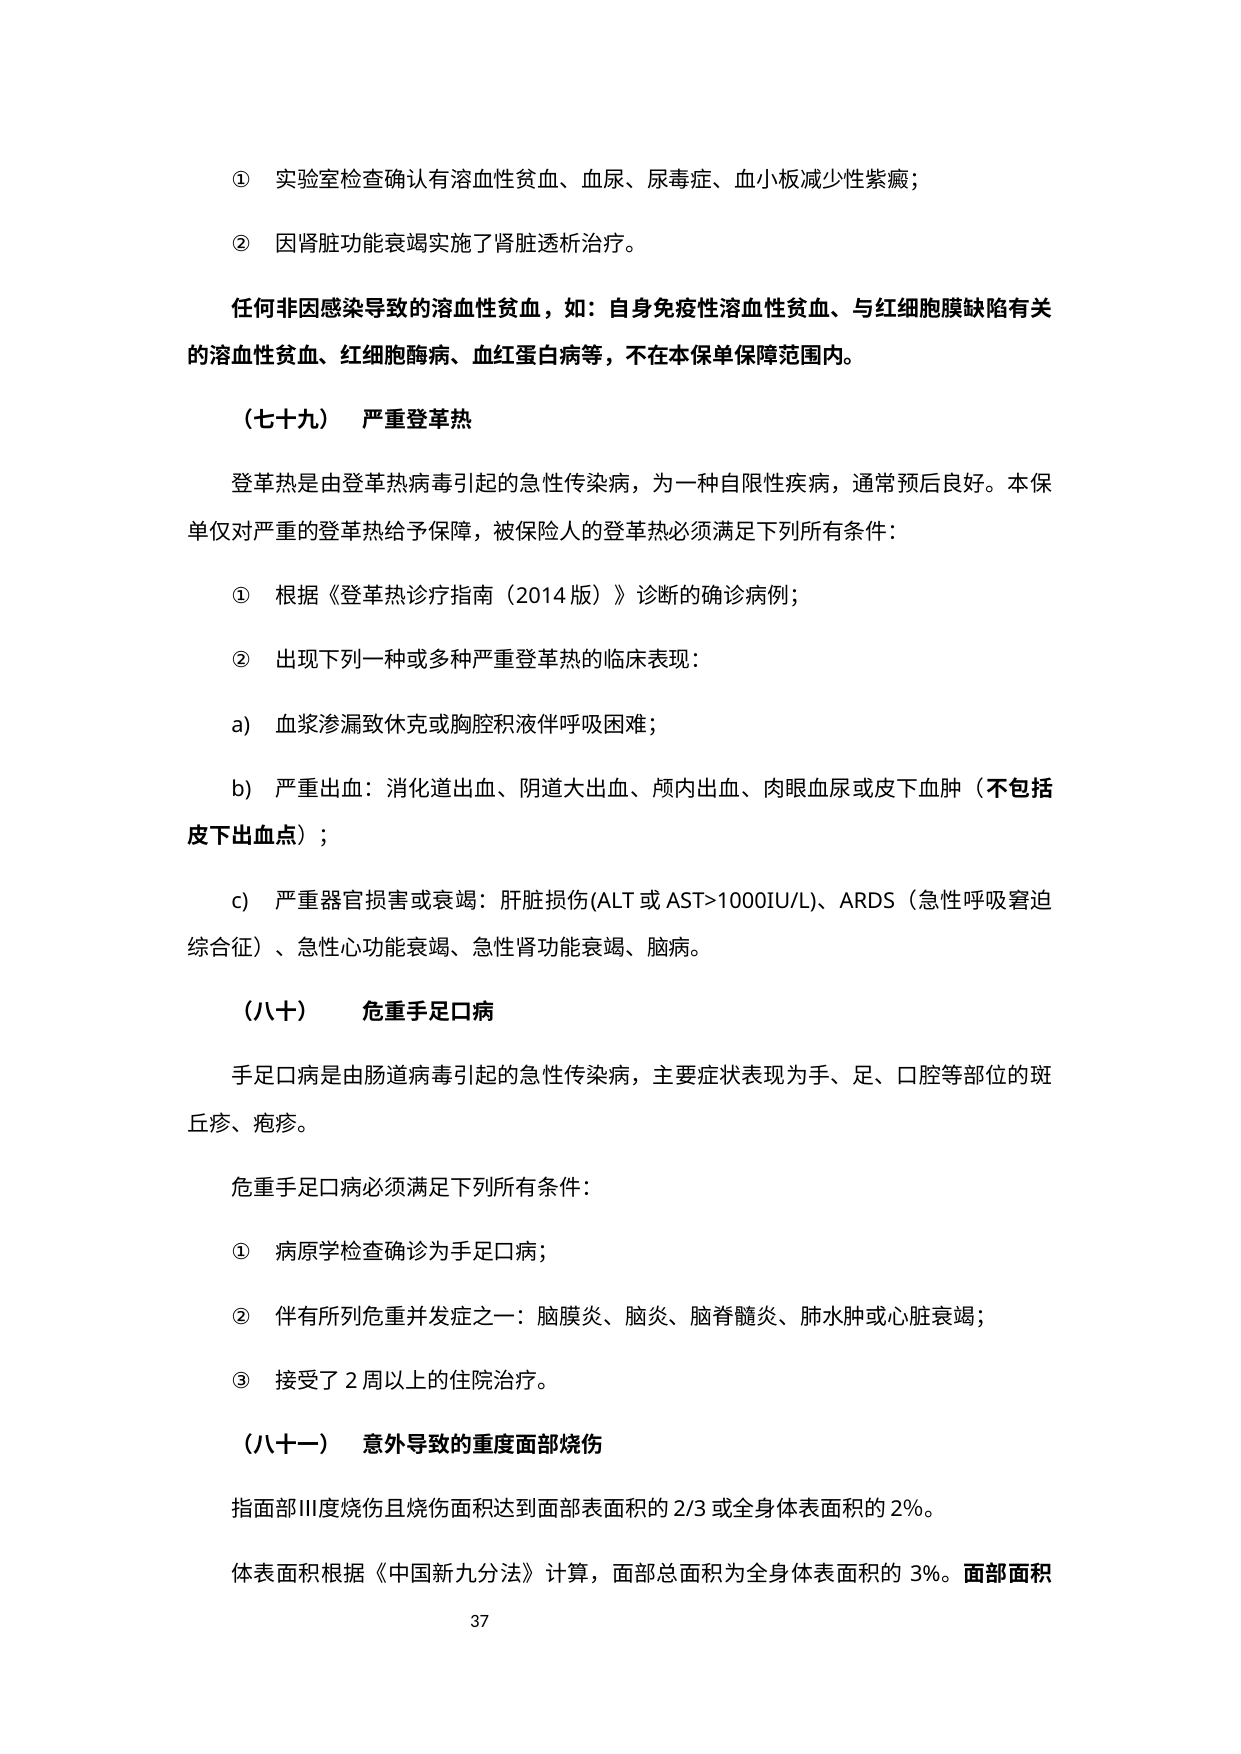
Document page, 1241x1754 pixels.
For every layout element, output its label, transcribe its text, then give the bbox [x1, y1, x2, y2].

list 血浆渗漏致休克或胸腔积液伴呼吸困难； [187, 707, 1053, 738]
list 实验室检查确认有溶血性贫血、血尿、尿毒症、血小板减少性紫癜； [187, 162, 1053, 194]
list 病原学检查确诊为手足口病； [187, 1234, 1053, 1266]
list 根据《登革热诊疗指南（2014版）》诊断的确诊病例； [187, 578, 1053, 610]
list 危重手足口病必须满足下列所有条件： [187, 1170, 1053, 1202]
list 严重登革热 [187, 402, 1053, 434]
list 出现下列一种或多种严重登革热的临床表现： [187, 642, 1053, 674]
list 伴有所列危重并发症之一：脑膜炎、脑炎、脑脊髓炎、肺水肿或心脏衰竭； [187, 1299, 1053, 1330]
list 接受了2周以上的住院治疗。 [187, 1363, 1053, 1395]
list 严重器官损害或衰竭：肝脏损伤(ALT或AST>1000IU/L)、ARDS（急性呼吸窘迫综合征）、急性心功能衰竭、急性肾功能衰竭、脑病。 [187, 883, 1053, 962]
list 因肾脏功能衰竭实施了肾脏透析治疗。 [187, 226, 1053, 258]
list 任何非因感染导致的溶血性贫血，如：自身免疫性溶血性贫血、与红细胞膜缺陷有关的溶血性贫血、红细胞酶病、血红蛋白病等，不在本保单保障范围内。 [187, 291, 1053, 370]
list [187, 1556, 1053, 1587]
list 危重手足口病 [187, 994, 1053, 1026]
list 意外导致的重度面部烧伤 [187, 1427, 1053, 1459]
list 登革热是由登革热病毒引起的急性传染病，为一种自限性疾病，通常预后良好。本保单仅对严重的登革热给予保障，被保险人的登革热必须满足下列所有条件： [187, 466, 1053, 546]
list 指面部Ⅲ度烧伤且烧伤面积达到面部表面积的2/3或全身体表面积的2％。 [187, 1491, 1053, 1523]
list 严重出血：消化道出血、阴道大出血、颅内出血、肉眼血尿或皮下血肿（不包括皮下出血点）； [187, 771, 1053, 850]
list 手足口病是由肠道病毒引起的急性传染病，主要症状表现为手、足、口腔等部位的斑丘疹、疱疹。 [187, 1058, 1053, 1138]
